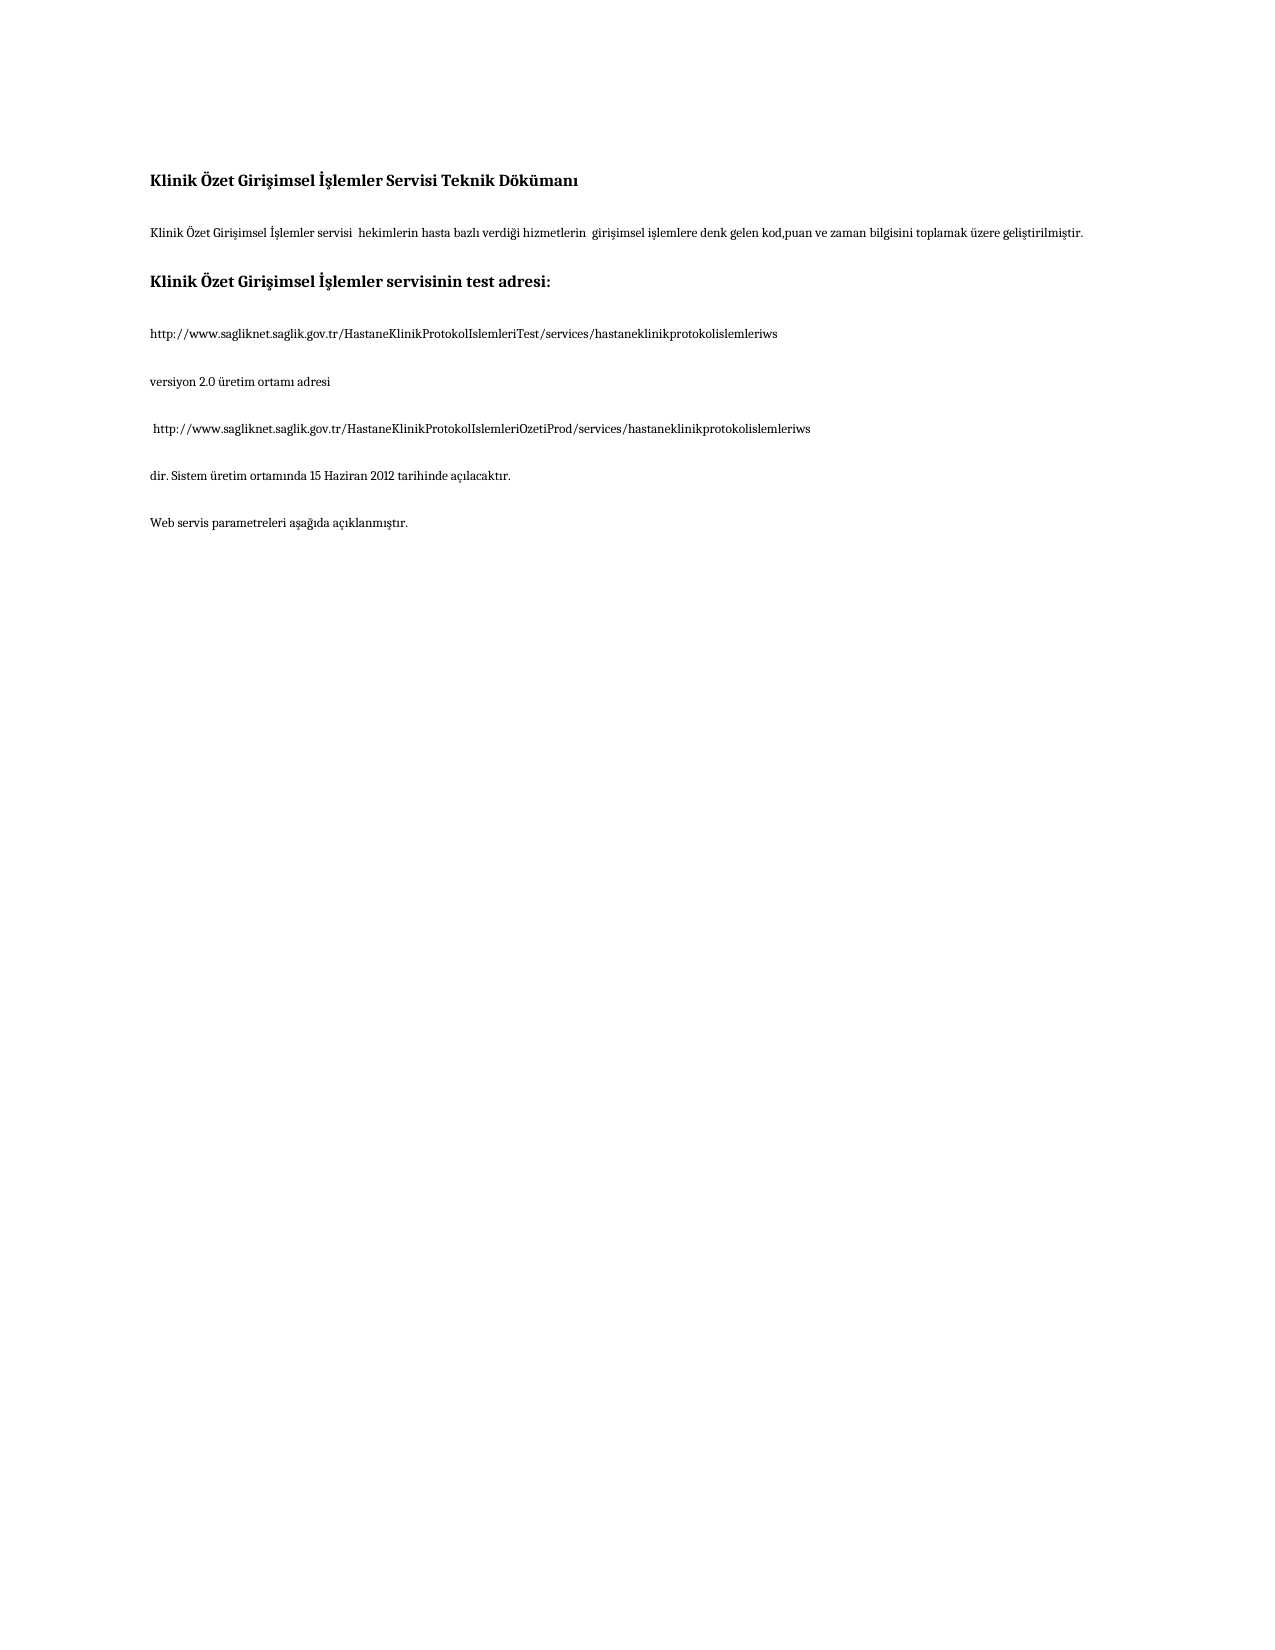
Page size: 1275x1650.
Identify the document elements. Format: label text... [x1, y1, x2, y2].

subtitle http://www.sagliknet.saglik.gov.tr/HastaneKlinikProtokolIslemleriTest/services/hastaneklinikprotokolislemleriws [150, 327, 1125, 353]
subtitle Klinik Özet Girişimsel İşlemler servisinin test adresi: [150, 272, 1125, 306]
subtitle Web servis parametreleri aşağıda açıklanmıştır. [150, 516, 1125, 542]
subtitle Klinik Özet Girişimsel İşlemler servisi hekimlerin hasta bazlı verdiği hizmetlerin girişimsel işlemlere denk gelen kod,puan ve zaman bilgisini toplamak üzere geliştirilmiştir. [150, 225, 1125, 252]
subtitle Klinik Özet Girişimsel İşlemler Servisi Teknik Dökümanı [150, 171, 1125, 204]
subtitle dir. Sistem üretim ortamında 15 Haziran 2012 tarihinde açılacaktır. [150, 468, 1125, 495]
subtitle versiyon 2.0 üretim ortamı adresi [150, 374, 1125, 400]
subtitle http://www.sagliknet.saglik.gov.tr/HastaneKlinikProtokolIslemleriOzetiProd/services/hastaneklinikprotokolislemleriws [150, 421, 1125, 447]
